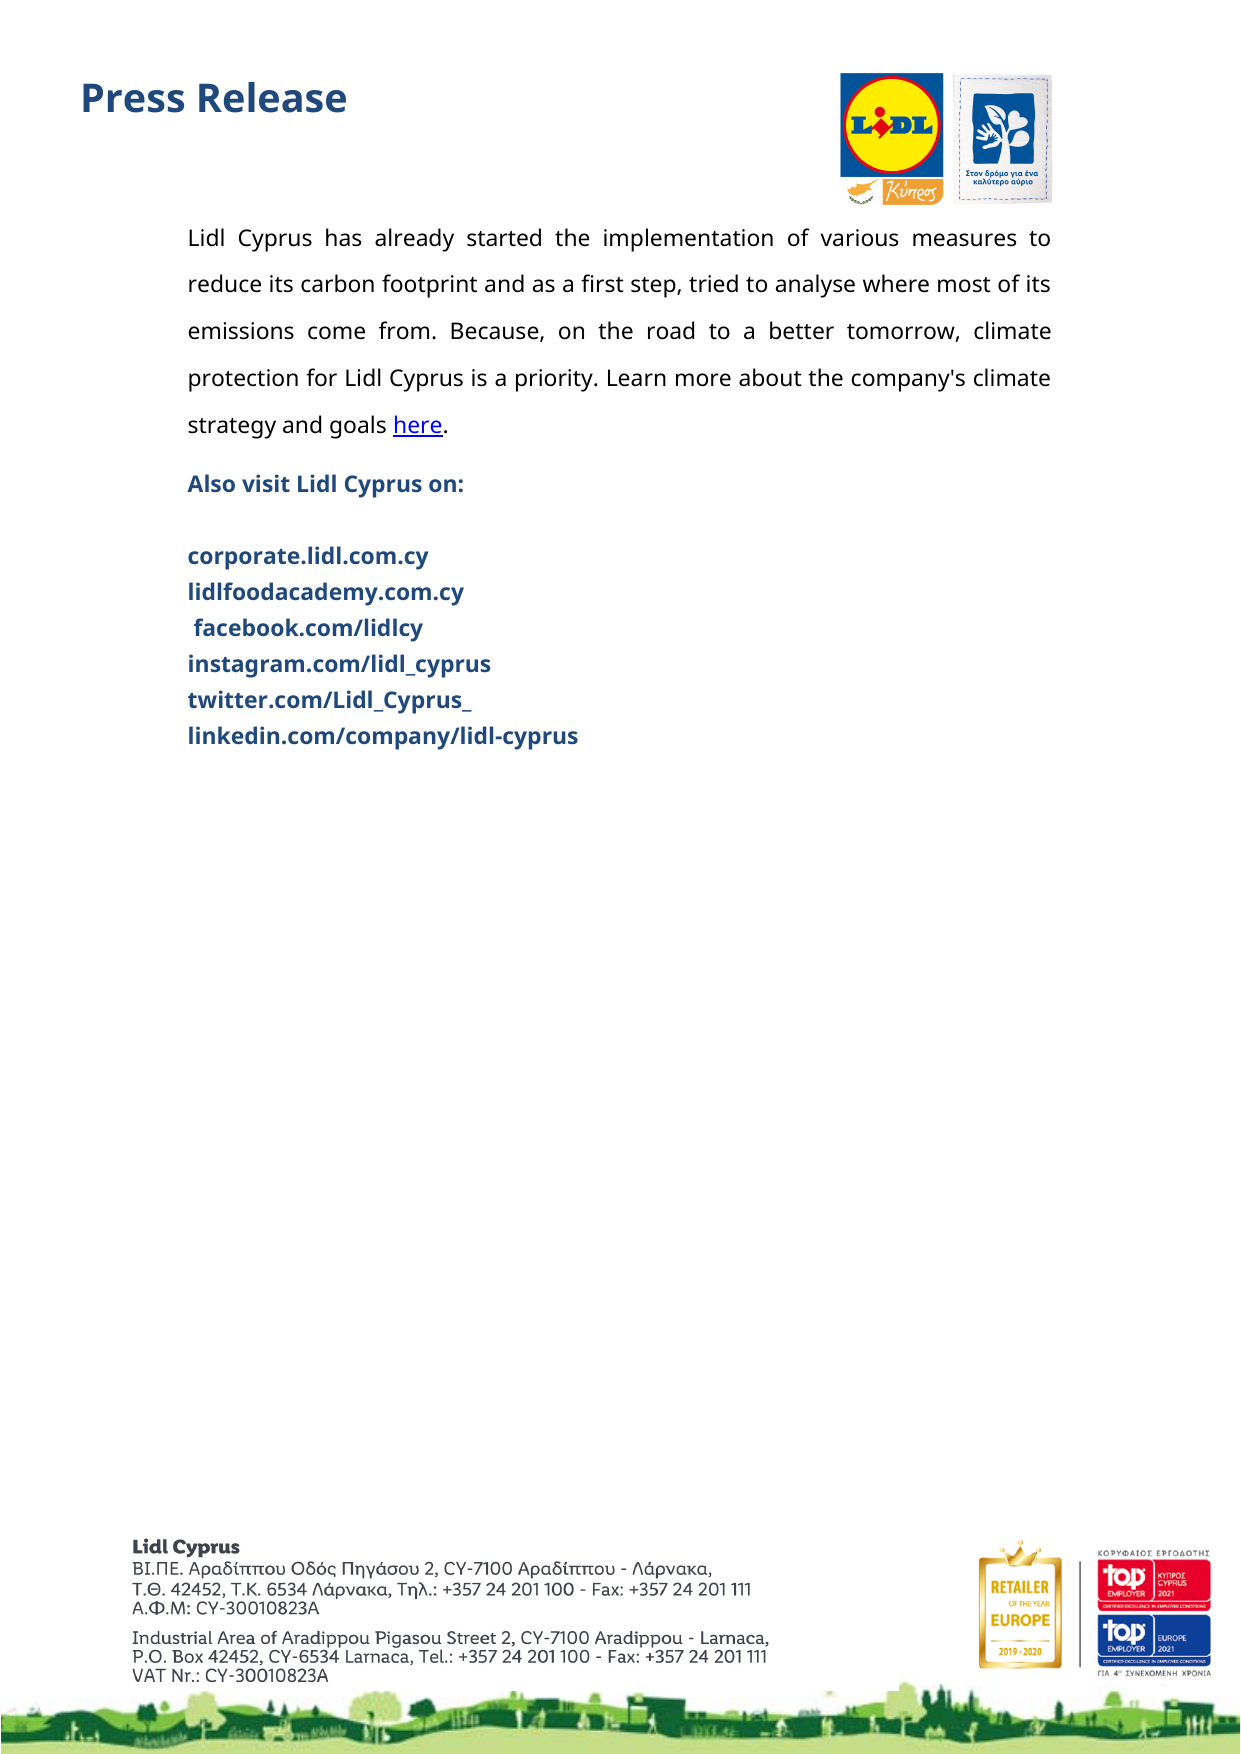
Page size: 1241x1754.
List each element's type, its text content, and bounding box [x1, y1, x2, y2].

text Also visit Lidl Cyprus on: [187, 468, 1053, 500]
text facebook.com/lidlcy [187, 612, 1053, 643]
text corporate.lidl.com.cy [187, 540, 1053, 572]
text lidlfoodacademy.com.cy [187, 576, 1053, 607]
picture [1, 1520, 1241, 1754]
text instagram.com/lidl_cyprus [187, 648, 1053, 679]
text twitter.com/Lidl_Cyprus_ [187, 684, 1053, 715]
picture [840, 73, 1053, 205]
text linkedin.com/company/lidl-cyprus [187, 720, 1053, 751]
text Lidl Cyprus has already started the implementation of various measures to reduce its carbon footprint and as a first step, tried to analyse where most of its emissions come from. Because, on the road to a better tomorrow, climate protection for Lidl Cyprus is a priority. Learn more about the company's climate strategy and goals here. [187, 222, 1053, 440]
